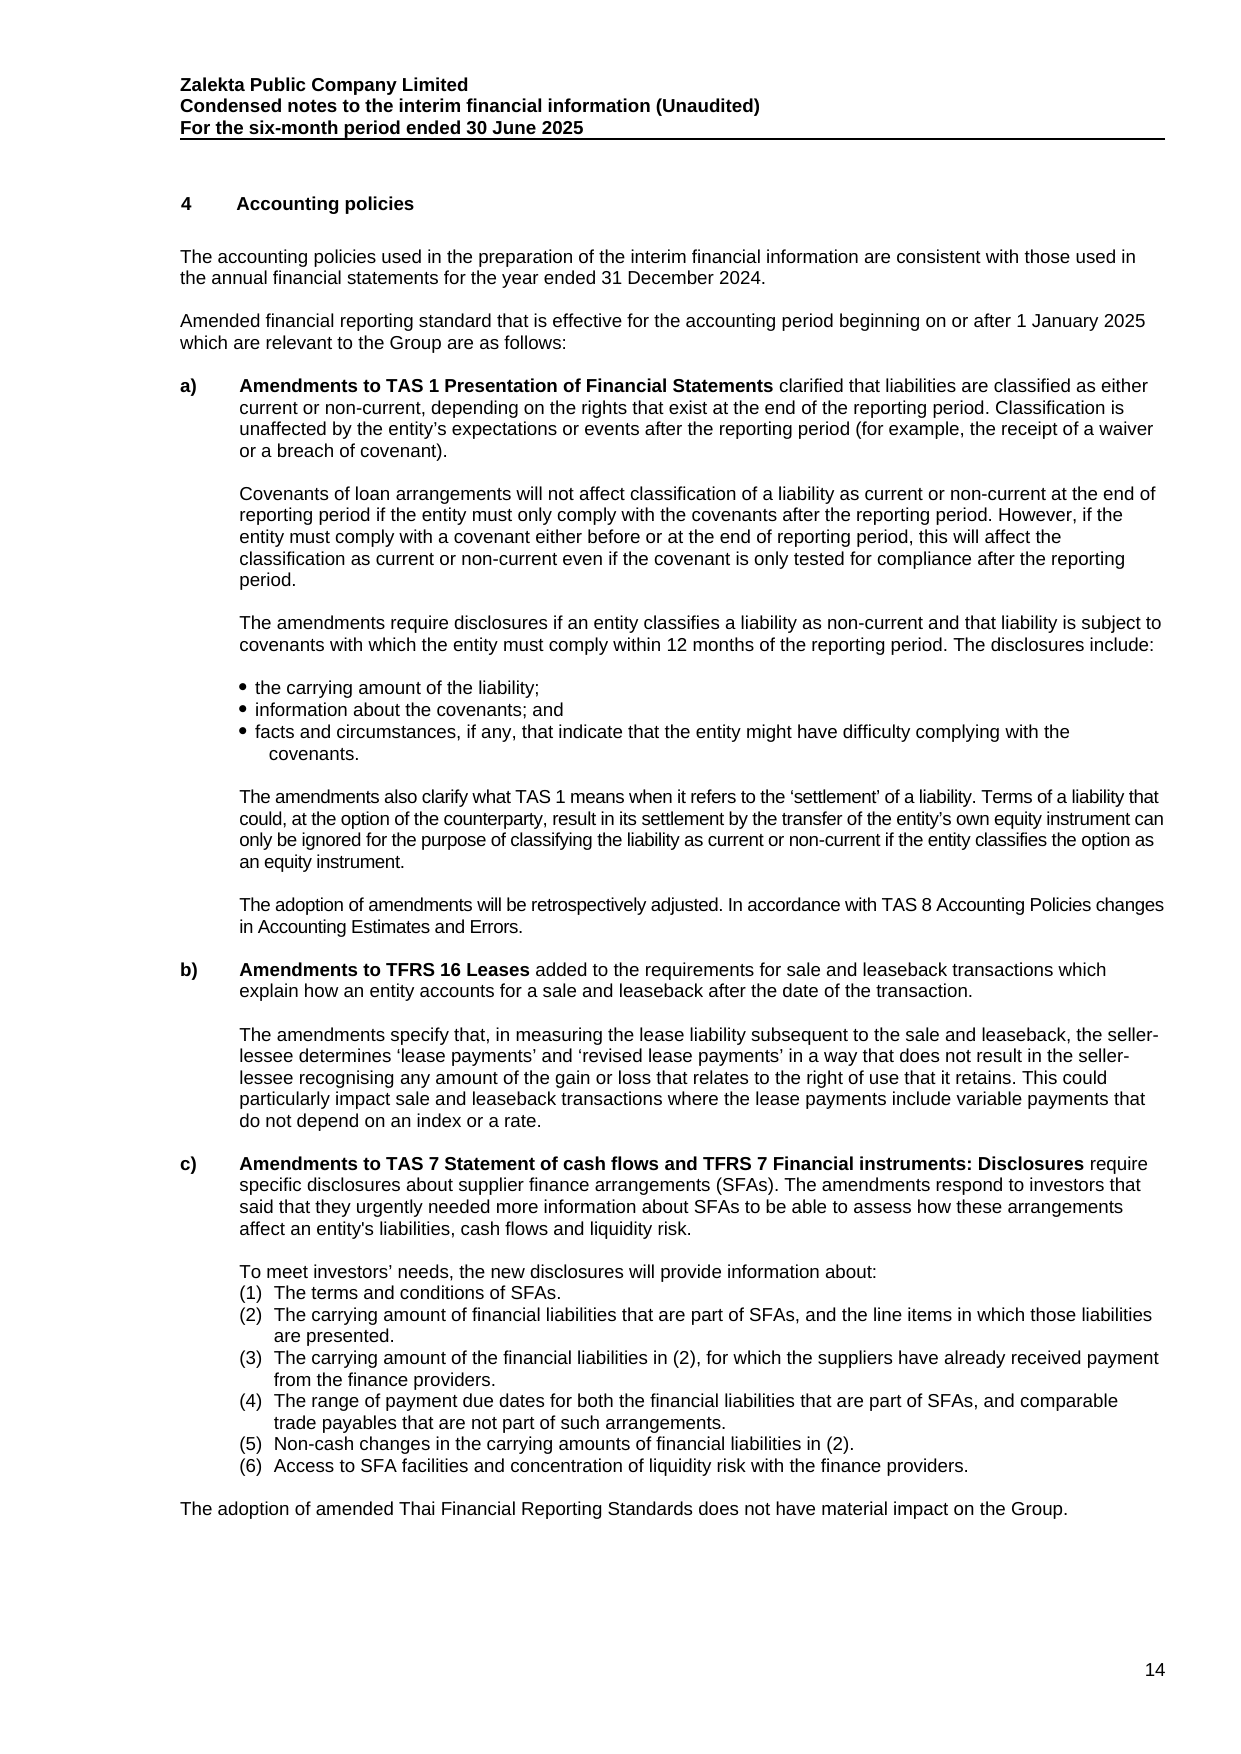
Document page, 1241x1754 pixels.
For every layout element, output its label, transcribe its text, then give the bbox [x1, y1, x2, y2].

list information about the covenants; and [239, 699, 1165, 721]
text Covenants of loan arrangements will not affect classification of a liability as current or non-current at the end of reporting period if the entity must only comply with the covenants after the reporting period. However, if the entity must comply with a covenant either before or at the end of reporting period, this will affect the classification as current or non-current even if the covenant is only tested for compliance after the reporting period. [239, 483, 1165, 591]
text The amendments also clarify what TAS 1 means when it refers to the ‘settlement’ of a liability. Terms of a liability that could, at the option of the counterparty, result in its settlement by the transfer of the entity’s own equity instrument can only be ignored for the purpose of classifying the liability as current or non-current if the entity classifies the option as an equity instrument. [239, 786, 1165, 872]
text (4) The range of payment due dates for both the financial liabilities that are part of SFAs, and comparable trade payables that are not part of such arrangements. [239, 1390, 1165, 1433]
text (3) The carrying amount of the financial liabilities in (2), for which the suppliers have already received payment from the finance providers. [239, 1347, 1165, 1390]
text The adoption of amendments will be retrospectively adjusted. In accordance with TAS 8 Accounting Policies changes in Accounting Estimates and Errors. [239, 894, 1165, 937]
text (5) Non-cash changes in the carrying amounts of financial liabilities in (2). [239, 1433, 1165, 1454]
subtitle Amended financial reporting standard that is effective for the accounting period beginning on or after 1 January 2025 which are relevant to the Group are as follows: [180, 310, 1165, 353]
list the carrying amount of the liability; [239, 677, 1165, 699]
text The amendments require disclosures if an entity classifies a liability as non-current and that liability is subject to covenants with which the entity must comply within 12 months of the reporting period. The disclosures include: [239, 612, 1165, 655]
list Amendments to TFRS 16 Leases added to the requirements for sale and leaseback transactions which explain how an entity accounts for a sale and leaseback after the date of the transaction. [180, 959, 1165, 1002]
text The adoption of amended Thai Financial Reporting Standards does not have material impact on the Group. [180, 1498, 1165, 1519]
text (2) The carrying amount of financial liabilities that are part of SFAs, and the line items in which those liabilities are presented. [239, 1304, 1165, 1347]
text The amendments specify that, in measuring the lease liability subsequent to the sale and leaseback, the seller-lessee determines ‘lease payments’ and ‘revised lease payments’ in a way that does not result in the seller-lessee recognising any amount of the gain or loss that relates to the right of use that it retains. This could particularly impact sale and leaseback transactions where the lease payments include variable payments that do not depend on an index or a rate. [239, 1023, 1165, 1131]
list Amendments to TAS 1 Presentation of Financial Statements clarified that liabilities are classified as either current or non-current, depending on the rights that exist at the end of the reporting period. Classification is unaffected by the entity’s expectations or events after the reporting period (for example, the receipt of a waiver or a breach of covenant). [180, 375, 1165, 461]
subtitle The accounting policies used in the preparation of the interim financial information are consistent with those used in the annual financial statements for the year ended 31 December 2024. [180, 246, 1165, 289]
list facts and circumstances, if any, that indicate that the entity might have difficulty complying with the covenants. [239, 721, 1165, 764]
text (6) Access to SFA facilities and concentration of liquidity risk with the finance providers. [239, 1454, 1165, 1476]
list Amendments to TAS 7 Statement of cash flows and TFRS 7 Financial instruments: Disclosures require specific disclosures about supplier finance arrangements (SFAs). The amendments respond to investors that said that they urgently needed more information about SFAs to be able to assess how these arrangements affect an entity's liabilities, cash flows and liquidity risk. [180, 1153, 1165, 1239]
table_header 4 Accounting policies [180, 184, 1166, 224]
text (1) The terms and conditions of SFAs. [239, 1282, 1165, 1304]
text To meet investors’ needs, the new disclosures will provide information about: [239, 1261, 1165, 1282]
